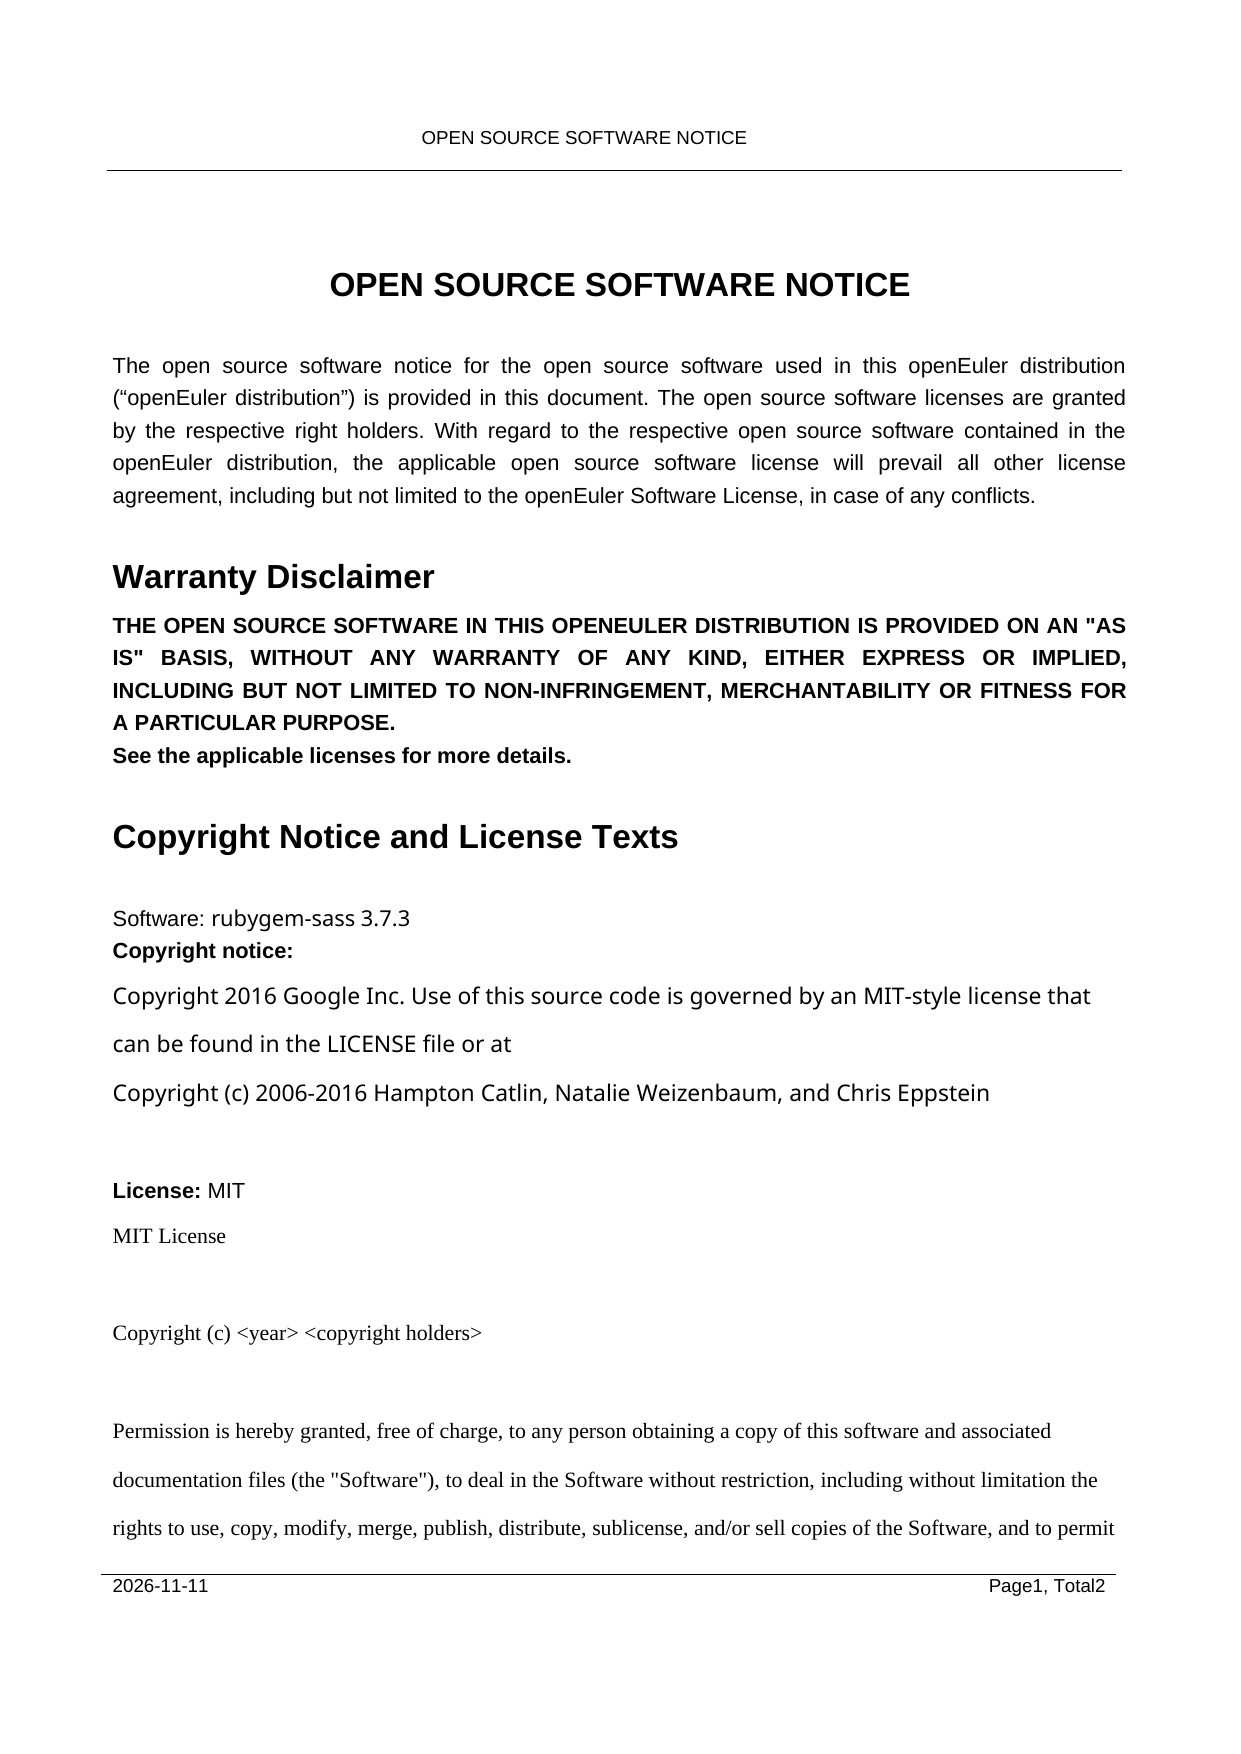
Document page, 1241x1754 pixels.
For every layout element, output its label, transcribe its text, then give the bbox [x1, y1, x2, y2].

text The open source software notice for the open source software used in this openEuler distribution (“openEuler distribution”) is provided in this document. The open source software licenses are granted by the respective right holders. With regard to the respective open source software contained in the openEuler distribution, the applicable open source software license will prevail all other license agreement, including but not limited to the openEuler Software License, in case of any conflicts. [112, 349, 1128, 511]
text Warranty Disclaimer [112, 544, 1128, 609]
text License: MIT [112, 1174, 1128, 1207]
text Copyright notice: [112, 934, 1128, 966]
text Copyright Notice and License Texts [112, 804, 1128, 869]
text Copyright 2016 Google Inc. Use of this source code is governed by an MIT-style license that can be found in the LICENSE file or at Copyright (c) 2006-2016 Hampton Catlin, Natalie Weizenbaum, and Chris Eppstein [112, 979, 1128, 1158]
text OPEN SOURCE SOFTWARE NOTICE [112, 251, 1128, 316]
text Software: rubygem-sass 3.7.3 [112, 901, 1128, 934]
text THE OPEN SOURCE SOFTWARE IN THIS OPENEULER DISTRIBUTION IS PROVIDED ON AN "AS IS" BASIS, WITHOUT ANY WARRANTY OF ANY KIND, EITHER EXPRESS OR IMPLIED, INCLUDING BUT NOT LIMITED TO NON-INFRINGEMENT, MERCHANTABILITY OR FITNESS FOR A PARTICULAR PURPOSE. See the applicable licenses for more details. [112, 609, 1128, 771]
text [112, 1219, 1128, 1544]
